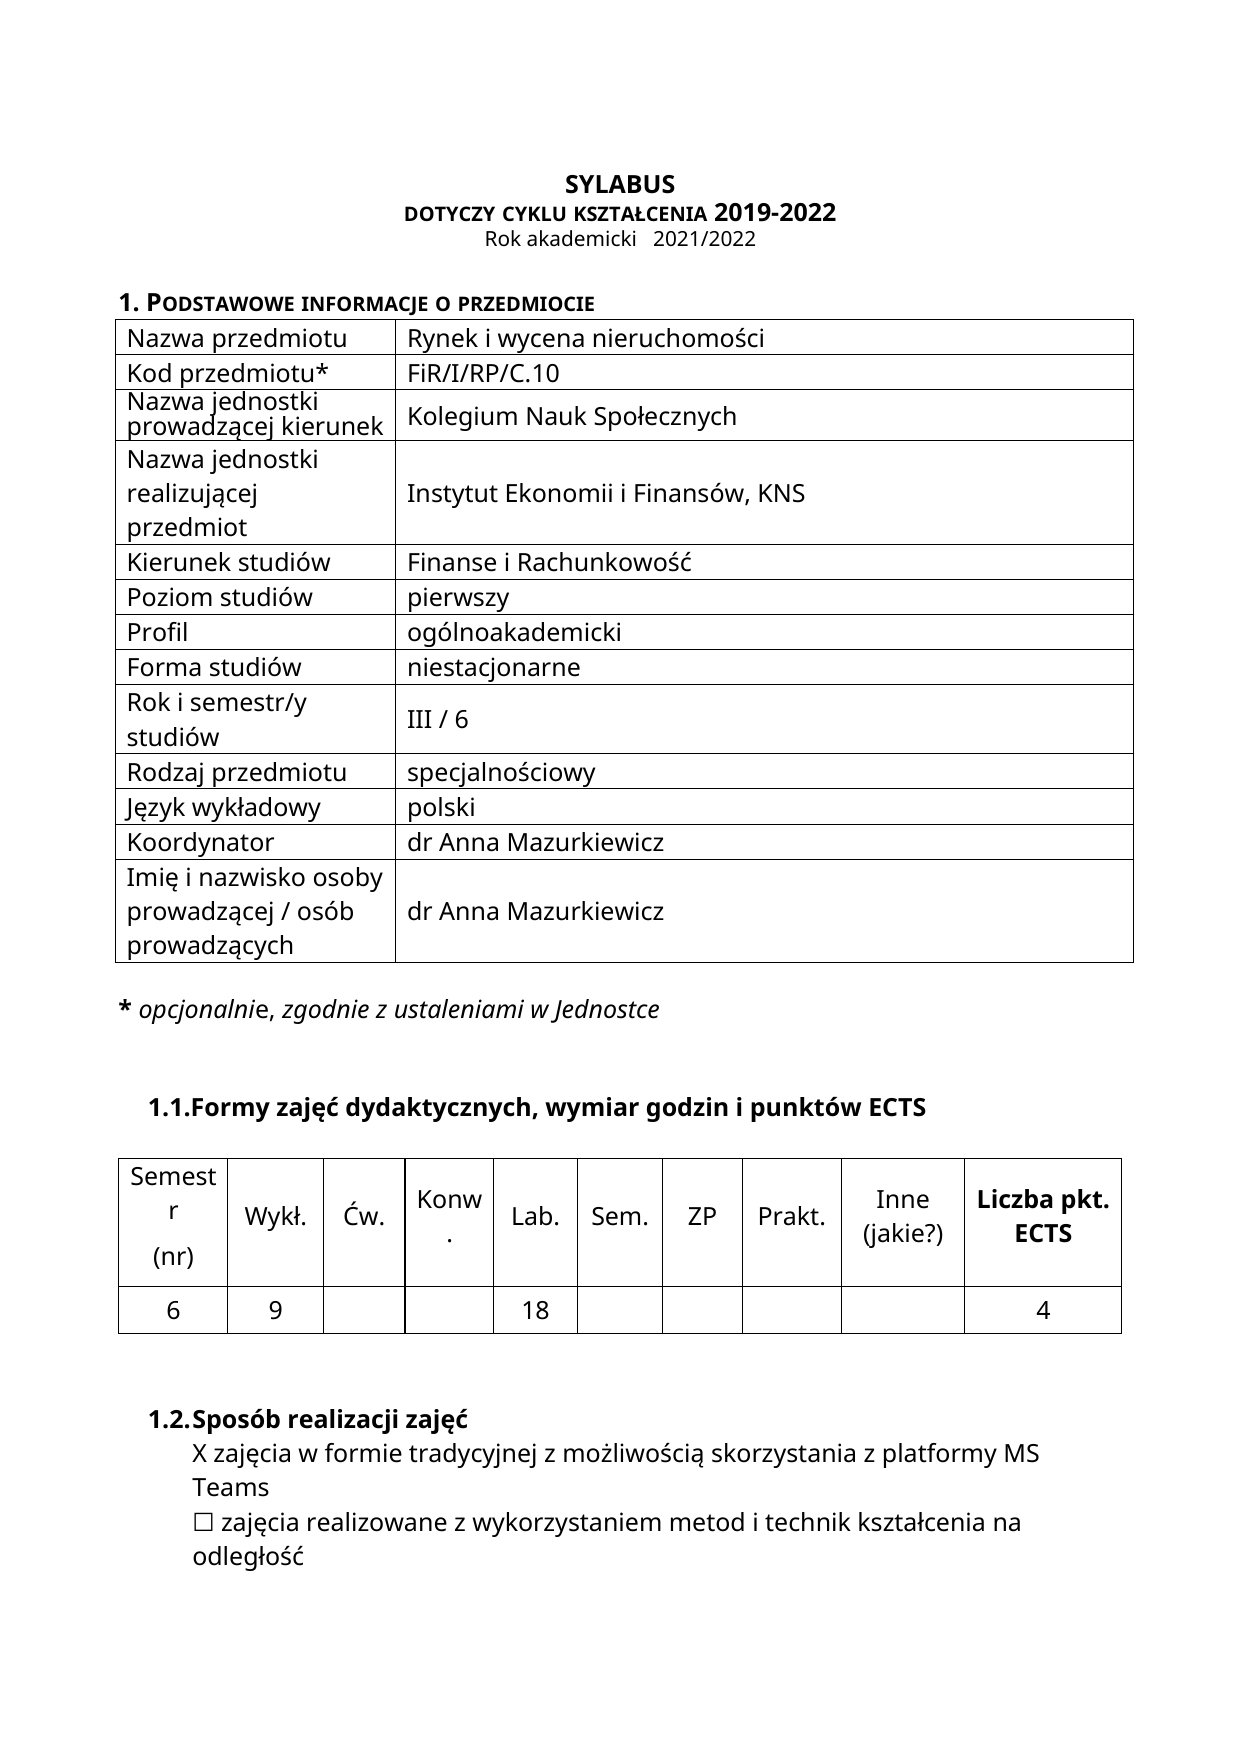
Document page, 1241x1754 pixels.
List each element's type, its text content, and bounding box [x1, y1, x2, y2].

table_header Liczba pkt. ECTS [965, 1159, 1121, 1286]
table_header Konw. [406, 1159, 493, 1286]
text Rok akademicki 2021/2022 [118, 226, 1122, 251]
table_cell Imię i nazwisko osoby prowadzącej / osób prowadzących [116, 860, 395, 962]
text 1.2. Sposób realizacji zajęć [148, 1402, 1122, 1436]
table_cell 6 [119, 1287, 227, 1333]
table_cell [578, 1287, 662, 1333]
table_cell Rodzaj przedmiotu [116, 754, 395, 788]
table_header Sem. [578, 1159, 662, 1286]
table_cell Profil [116, 615, 395, 649]
table_header Rynek i wycena nieruchomości [396, 320, 1133, 354]
table_header Lab. [494, 1159, 577, 1286]
table_header ZP [663, 1159, 742, 1286]
text SYLABUS [118, 167, 1122, 201]
table_cell specjalnościowy [396, 754, 1133, 788]
table_header Wykł. [228, 1159, 323, 1286]
table_cell III / 6 [396, 685, 1133, 753]
table_cell Nazwa jednostki realizującej przedmiot [116, 441, 395, 544]
text X zajęcia w formie tradycyjnej z możliwością skorzystania z platformy MS Teams [192, 1436, 1122, 1504]
table_cell Finanse i Rachunkowość [396, 545, 1133, 579]
table_cell Kolegium Nauk Społecznych [396, 390, 1133, 440]
text * opcjonalnie, zgodnie z ustaleniami w Jednostce [118, 992, 1122, 1026]
table_cell [743, 1287, 841, 1333]
table_cell [406, 1287, 493, 1333]
table_cell [842, 1287, 964, 1333]
table_header Prakt. [743, 1159, 841, 1286]
table_cell Forma studiów [116, 650, 395, 684]
table_header Semestr (nr) [119, 1159, 227, 1286]
table_cell 9 [228, 1287, 323, 1333]
table_cell FiR/I/RP/C.10 [396, 355, 1133, 389]
table_cell 18 [494, 1287, 577, 1333]
table_cell Rok i semestr/y studiów [116, 685, 395, 753]
table_cell 4 [965, 1287, 1121, 1333]
table_header Inne (jakie?) [842, 1159, 964, 1286]
table_header Ćw. [324, 1159, 404, 1286]
table_cell pierwszy [396, 580, 1133, 614]
table_cell Poziom studiów [116, 580, 395, 614]
table_cell Koordynator [116, 825, 395, 858]
table_cell Nazwa jednostki prowadzącej kierunek [116, 390, 395, 440]
table_cell dr Anna Mazurkiewicz [396, 860, 1133, 962]
text 1.1.Formy zajęć dydaktycznych, wymiar godzin i punktów ECTS [148, 1089, 1122, 1123]
table_cell Język wykładowy [116, 789, 395, 823]
table_cell niestacjonarne [396, 650, 1133, 684]
table_header Nazwa przedmiotu [116, 320, 395, 354]
text 1. Podstawowe informacje o przedmiocie [118, 285, 1122, 319]
table_cell polski [396, 789, 1133, 823]
table_cell Kod przedmiotu* [116, 355, 395, 389]
text ☐ zajęcia realizowane z wykorzystaniem metod i technik kształcenia na odległość [192, 1504, 1122, 1572]
table_cell Kierunek studiów [116, 545, 395, 579]
table_cell dr Anna Mazurkiewicz [396, 825, 1133, 858]
table_cell Instytut Ekonomii i Finansów, KNS [396, 441, 1133, 544]
table_cell [324, 1287, 404, 1333]
table_cell [663, 1287, 742, 1333]
text dotyczy cyklu kształcenia 2019-2022 [118, 201, 1122, 226]
table_cell ogólnoakademicki [396, 615, 1133, 649]
